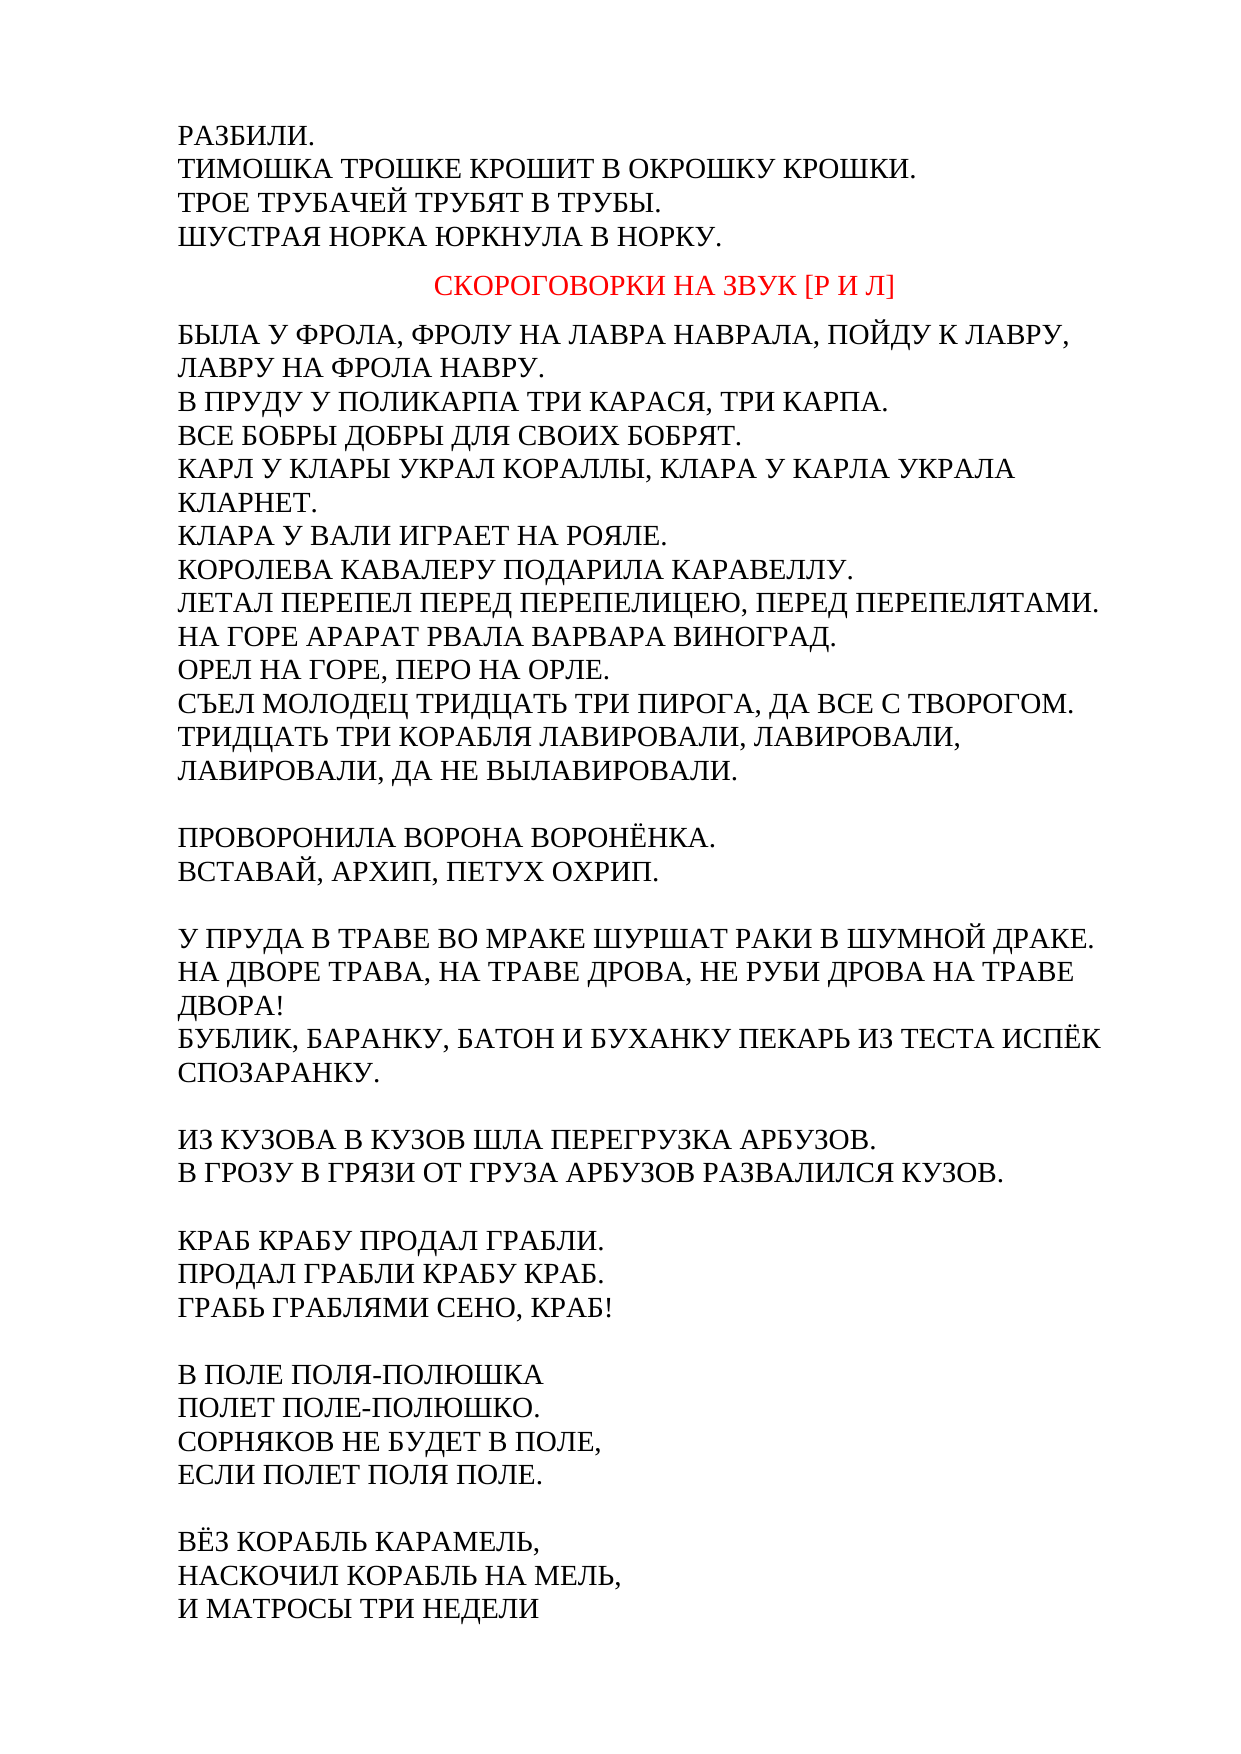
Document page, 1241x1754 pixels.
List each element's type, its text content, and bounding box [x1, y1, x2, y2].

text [177, 118, 1152, 252]
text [177, 317, 1152, 1625]
text Скороговорки на звук [Р и Л] [177, 268, 1152, 301]
